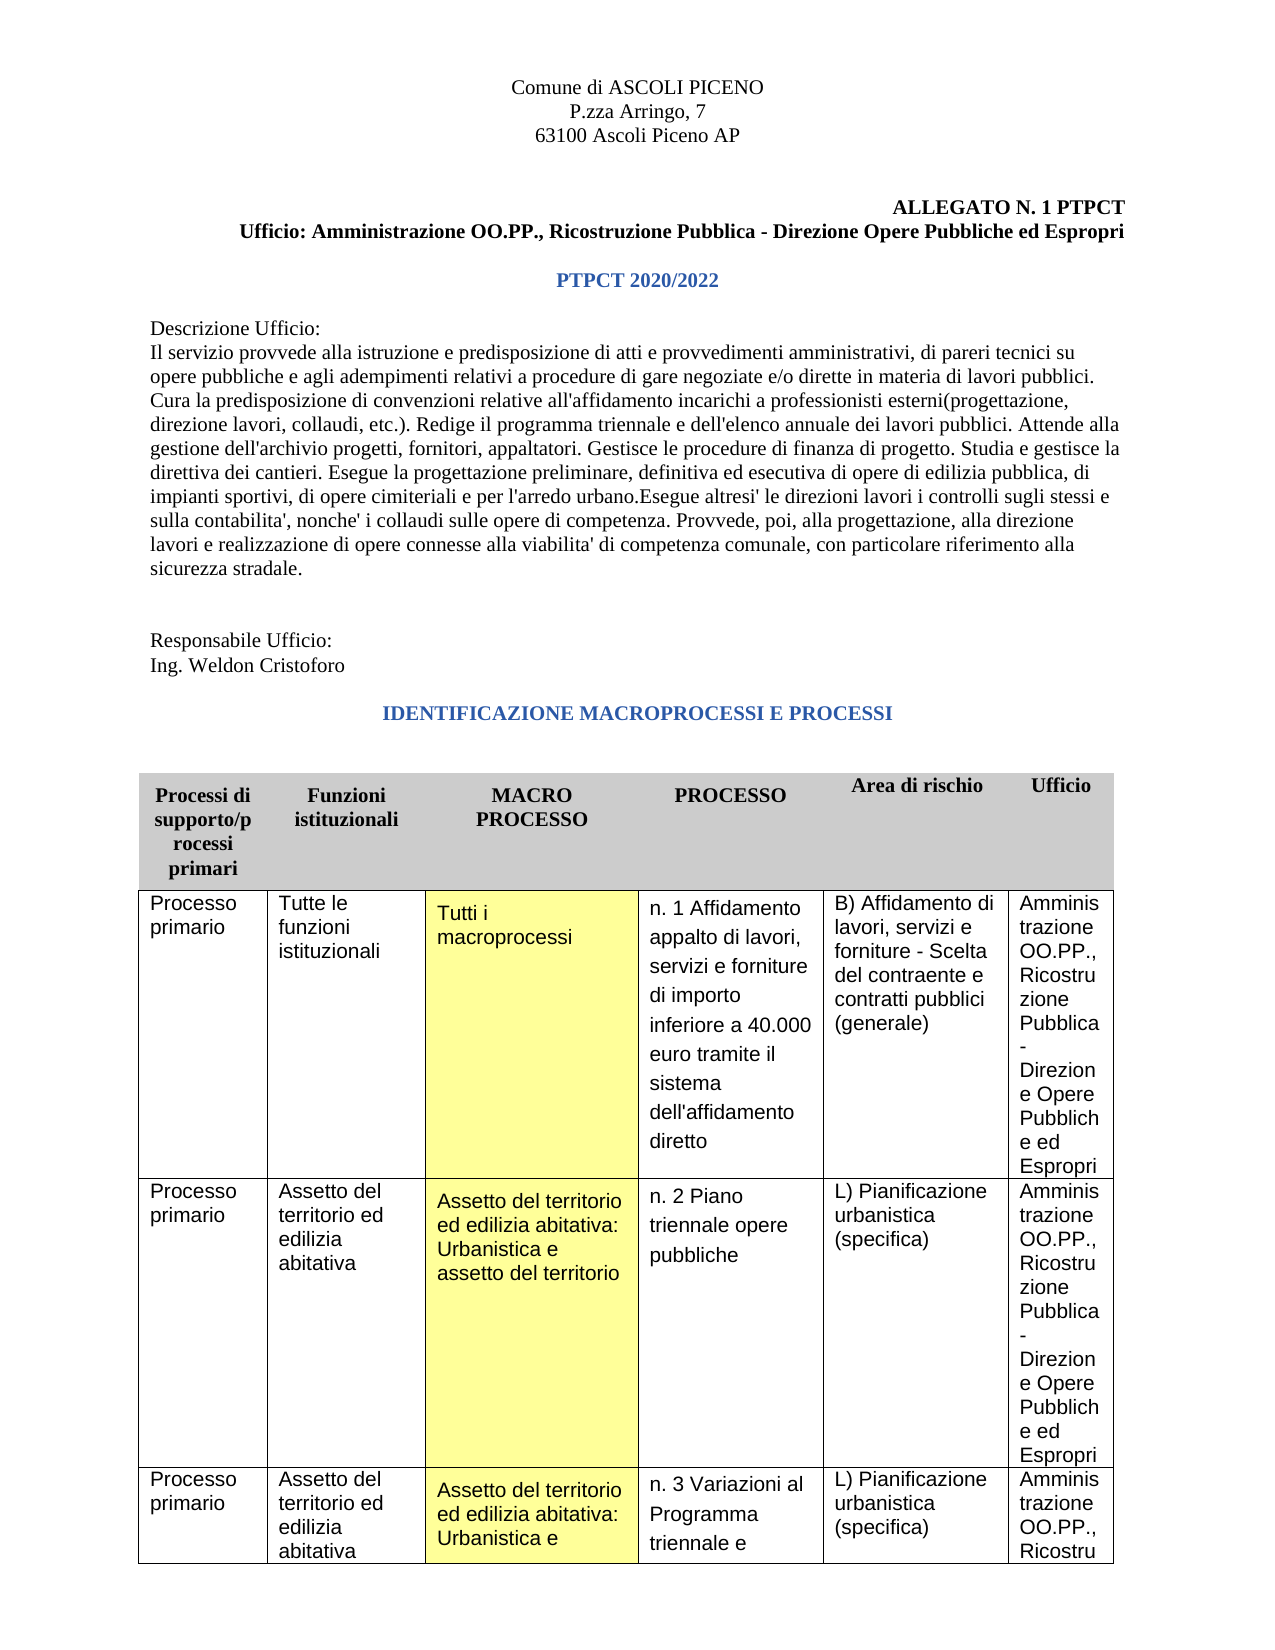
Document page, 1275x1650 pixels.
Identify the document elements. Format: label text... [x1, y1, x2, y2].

text 63100 Ascoli Piceno AP [150, 123, 1125, 147]
text Responsabile Ufficio: [150, 628, 1125, 652]
text Ufficio: Amministrazione OO.PP., Ricostruzione Pubblica - Direzione Opere Pubbliche ed Espropri [150, 219, 1125, 243]
table_cell n. 2 Piano triennale opere pubbliche [639, 1179, 823, 1466]
text P.zza Arringo, 7 [150, 99, 1125, 123]
table_header MACRO PROCESSO [426, 773, 638, 890]
table_cell Assetto del territorio ed edilizia abitativa: Urbanistica e assetto del territorio [426, 1179, 638, 1466]
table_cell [268, 1468, 425, 1563]
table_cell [1009, 1468, 1113, 1563]
table_cell Tutti i macroprocessi [426, 891, 638, 1178]
table_cell Assetto del territorio ed edilizia abitativa [268, 1179, 425, 1466]
table_cell Amministrazione OO.PP., Ricostruzione Pubblica - Direzione Opere Pubbliche ed Espropri [1009, 891, 1113, 1178]
text ALLEGATO N. 1 PTPCT [150, 195, 1125, 219]
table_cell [426, 1468, 638, 1563]
text Il servizio provvede alla istruzione e predisposizione di atti e provvedimenti amministrativi, di pareri tecnici su opere pubbliche e agli adempimenti relativi a procedure di gare negoziate e/o dirette in materia di lavori pubblici. Cura la predisposizione di convenzioni relative all'affidamento incarichi a professionisti esterni(progettazione, direzione lavori, collaudi, etc.). Redige il programma triennale e dell'elenco annuale dei lavori pubblici. Attende alla gestione dell'archivio progetti, fornitori, appaltatori. Gestisce le procedure di finanza di progetto. Studia e gestisce la direttiva dei cantieri. Esegue la progettazione preliminare, definitiva ed esecutiva di opere di edilizia pubblica, di impianti sportivi, di opere cimiteriali e per l'arredo urbano.Esegue altresi' le direzioni lavori i controlli sugli stessi e sulla contabilita', nonche' i collaudi sulle opere di competenza. Provvede, poi, alla progettazione, alla direzione lavori e realizzazione di opere connesse alla viabilita' di competenza comunale, con particolare riferimento alla sicurezza stradale. [150, 340, 1125, 580]
table_cell L) Pianificazione urbanistica (specifica) [824, 1179, 1008, 1466]
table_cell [639, 1468, 823, 1563]
table_header Area di rischio [823, 773, 1008, 890]
table_cell n. 1 Affidamento appalto di lavori, servizi e forniture di importo inferiore a 40.000 euro tramite il sistema dell'affidamento diretto [639, 891, 823, 1178]
table_header Funzioni istituzionali [267, 773, 426, 890]
table_cell B) Affidamento di lavori, servizi e forniture - Scelta del contraente e contratti pubblici (generale) [824, 891, 1008, 1178]
text Descrizione Ufficio: [150, 316, 1125, 340]
table_cell Amministrazione OO.PP., Ricostruzione Pubblica - Direzione Opere Pubbliche ed Espropri [1009, 1179, 1113, 1466]
text PTPCT 2020/2022 [150, 267, 1125, 292]
table_cell Processo primario [139, 1468, 267, 1563]
table_cell Tutte le funzioni istituzionali [268, 891, 425, 1178]
text Ing. Weldon Cristoforo [150, 652, 1125, 677]
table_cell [824, 1468, 1008, 1563]
table_cell Processo primario [139, 1179, 267, 1466]
text IDENTIFICAZIONE MACROPROCESSI E PROCESSI [150, 701, 1125, 725]
table_header Processi di supporto/processi primari [139, 773, 267, 890]
table_header PROCESSO [638, 773, 823, 890]
table_header Ufficio [1008, 773, 1114, 890]
text Comune di ASCOLI PICENO [150, 75, 1125, 99]
table_cell Processo primario [139, 891, 267, 1178]
